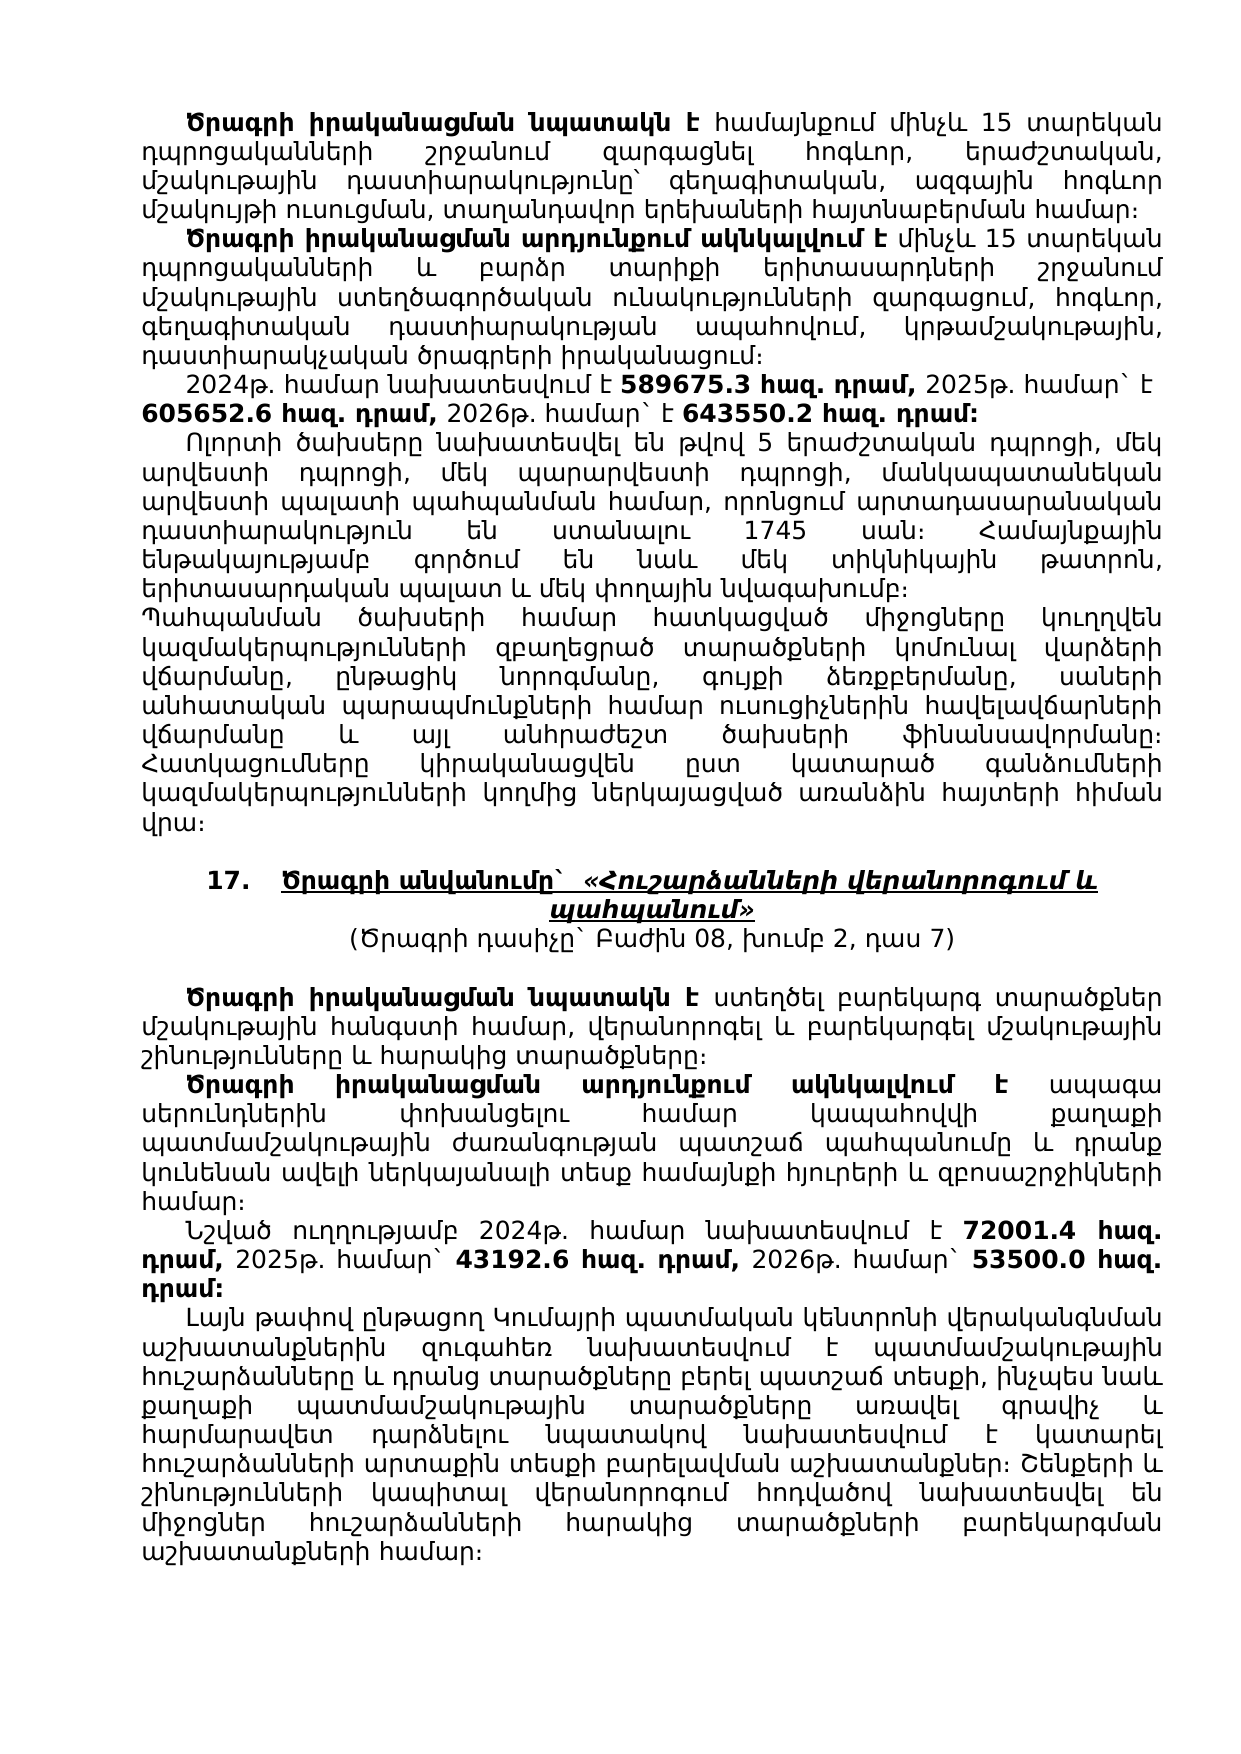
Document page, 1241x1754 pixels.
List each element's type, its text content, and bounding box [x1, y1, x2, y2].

text Նշված ուղղությամբ 2024թ. համար նախատեսվում է 72001.4 հազ. դրամ, 2025թ. համար` 43192.6 հազ. դրամ, 2026թ. համար` 53500.0 հազ. դրամ: [141, 1216, 1163, 1303]
text Ոլորտի ծախսերը նախատեսվել են թվով 5 երաժշտական դպրոցի, մեկ արվեստի դպրոցի, մեկ պարարվեստի դպրոցի, մանկապատանեկան արվեստի պալատի պահպանման համար, որոնցում արտադասարանական դաստիարակություն են ստանալու 1745 սան։ Համայնքային ենթակայությամբ գործում են նաև մեկ տիկնիկային թատրոն, երիտասարդական պալատ և մեկ փողային նվագախումբ։ [141, 428, 1163, 603]
text Լայն թափով ընթացող Կումայրի պատմական կենտրոնի վերականգնման աշխատանքներին զուգահեռ նախատեսվում է պատմամշակութային հուշարձանները և դրանց տարածքները բերել պատշաճ տեսքի, ինչպես նաև քաղաքի պատմամշակութային տարածքները առավել գրավիչ և հարմարավետ դարձնելու նպատակով նախատեսվում է կատարել հուշարձանների արտաքին տեսքի բարելավման աշխատանքներ։ Շենքերի և շինությունների կապիտալ վերանորոգում հոդվածով նախատեսվել են միջոցներ հուշարձանների հարակից տարածքների բարեկարգման աշխատանքների համար։ [141, 1303, 1163, 1566]
list Ծրագրի անվանումը` «Հուշարձանների վերանորոգում և պահպանում» [141, 866, 1163, 924]
text 2024թ. համար նախատեսվում է 589675.3 հազ. դրամ, 2025թ. համար` է 605652.6 հազ. դրամ, 2026թ. համար` է 643550.2 հազ. դրամ: [925, 370, 1163, 428]
list Ծրագրի իրականացման արդյունքում ակնկալվում է մինչև 15 տարեկան դպրոցականների և բարձր տարիքի երիտասարդների շրջանում մշակութային ստեղծագործական ունակությունների զարգացում, հոգևոր, գեղագիտական դաստիարակության ապահովում, կրթամշակութային, դաստիարակչական ծրագրերի իրականացում։ [141, 224, 1163, 370]
text Ծրագրի իրականացման նպատակն է համայնքում մինչև 15 տարեկան դպրոցականների շրջանում զարգացնել հոգևոր, երաժշտական, մշակութային դաստիարակությունը՝ գեղագիտական, ազգային հոգևոր մշակույթի ուսուցման, տաղանդավոր երեխաների հայտնաբերման համար։ [141, 108, 1163, 224]
text Պահպանման ծախսերի համար հատկացված միջոցները կուղղվեն կազմակերպությունների զբաղեցրած տարածքների կոմունալ վարձերի վճարմանը, ընթացիկ նորոգմանը, գույքի ձեռքբերմանը, սաների անհատական պարապմունքների համար ուսուցիչներին հավելավճարների վճարմանը և այլ անհրաժեշտ ծախսերի ֆինանսավորմանը։ Հատկացումները կիրականացվեն ըստ կատարած գանձումների կազմակերպությունների կողմից ներկայացված առանձին հայտերի հիման վրա։ [141, 603, 1163, 837]
text Ծրագրի իրականացման նպատակն է ստեղծել բարեկարգ տարածքներ մշակութային հանգստի համար, վերանորոգել և բարեկարգել մշակութային շինությունները և հարակից տարածքները։ [141, 983, 1163, 1070]
text 2024թ. համար նախատեսվում է 589675.3 հազ. դրամ, 2025թ. համար` է 605652.6 հազ. դրամ, 2026թ. համար` է 643550.2 հազ. դրամ: [141, 370, 682, 428]
text (Ծրագրի դասիչը` Բաժին 08, խումբ 2, դաս 7) [141, 924, 1163, 953]
list Ծրագրի իրականացման արդյունքում ակնկալվում է ապագա սերունդներին փոխանցելու համար կապահովվի քաղաքի պատմամշակութային ժառանգության պատշաճ պահպանումը և դրանք կունենան ավելի ներկայանալի տեսք համայնքի հյուրերի և զբոսաշրջիկների համար։ [141, 1070, 1163, 1216]
